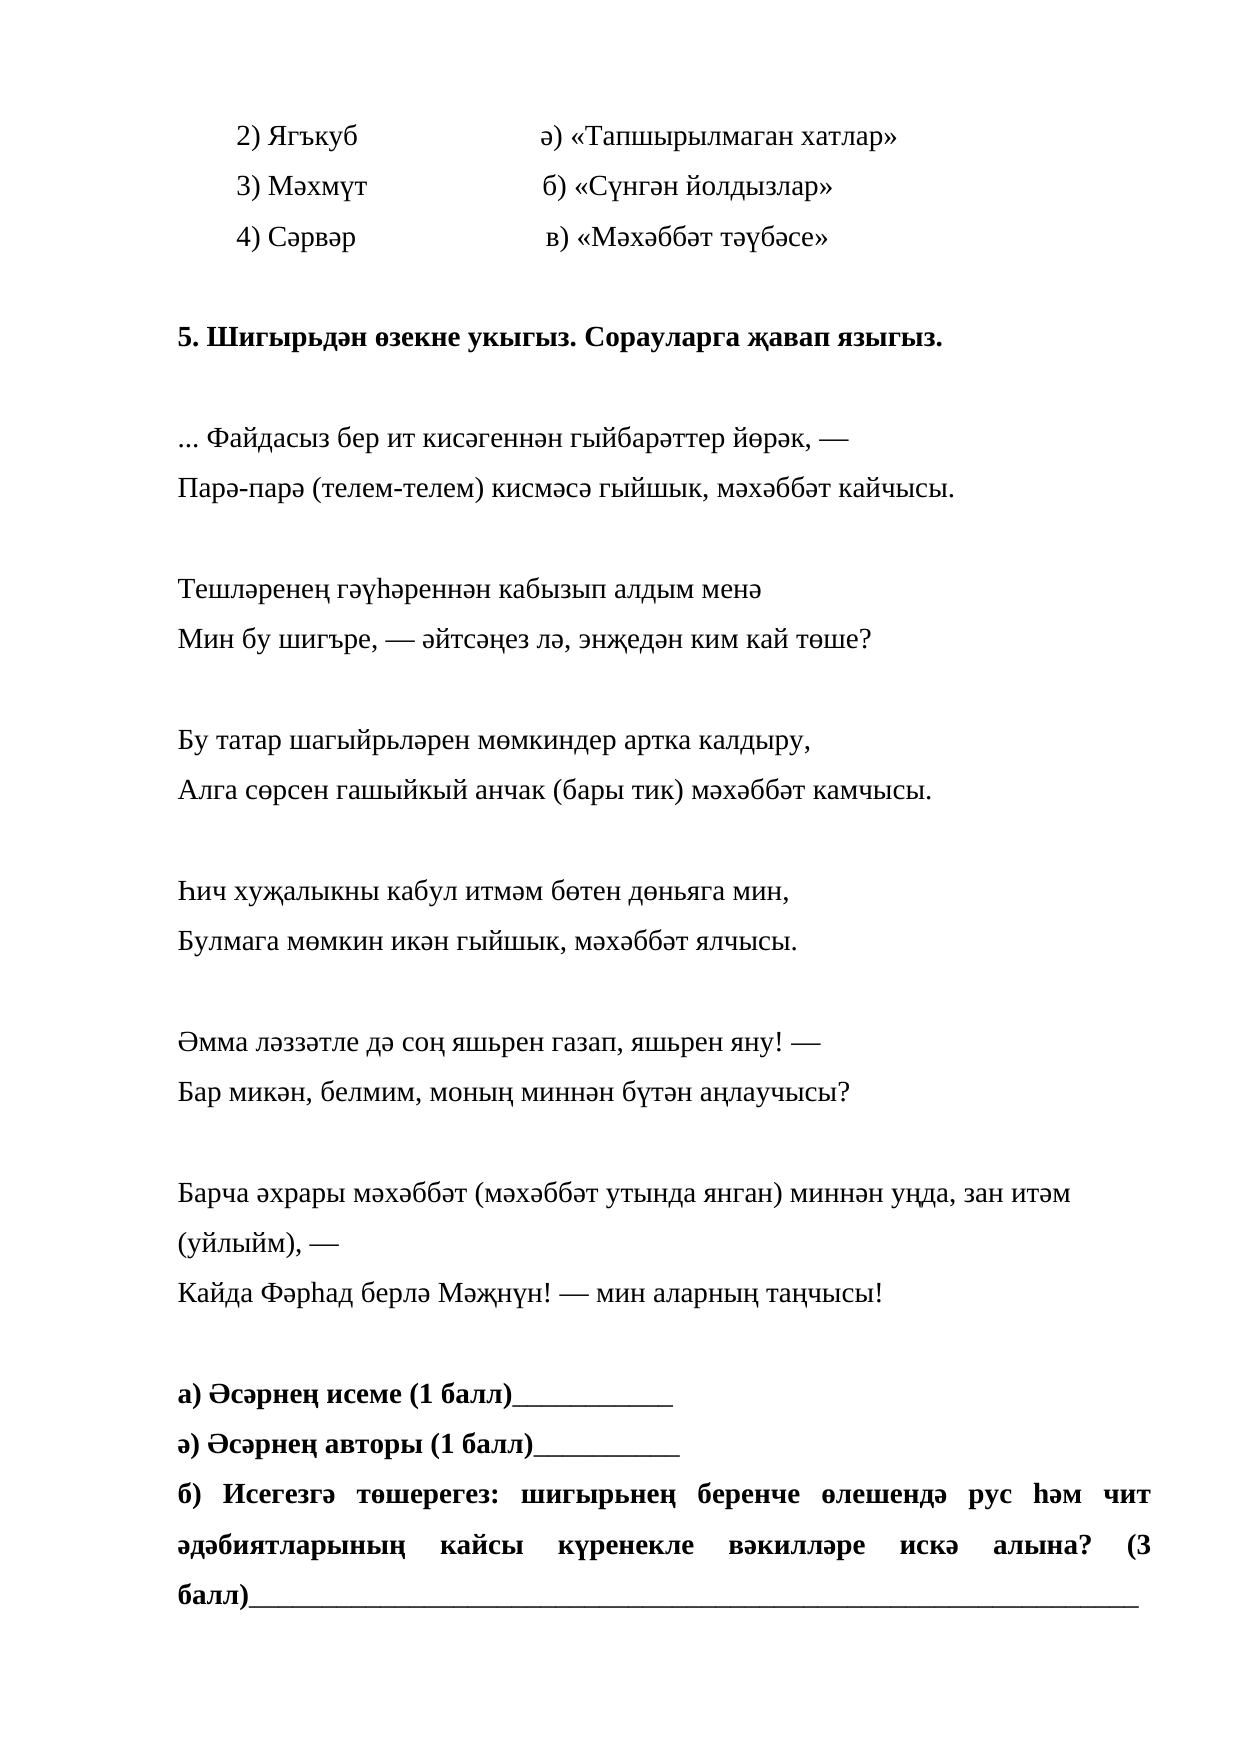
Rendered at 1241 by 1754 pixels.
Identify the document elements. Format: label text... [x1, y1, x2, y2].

text 3) Мәхмүт б) «Сүнгән йолдызлар» [177, 168, 1152, 202]
text 2) Ягъкуб ә) «Тапшырылмаган хатлар» [177, 118, 1152, 152]
text б) Исегезгә төшерегез: шигырьнең беренче өлешендә рус һәм чит әдәбиятларының кайсы күренекле вәкилләре искә алына? (3 балл)_____________________________________________________________ [177, 1477, 1152, 1611]
text Һич хуҗалыкны кабул итмәм бөтен дөньяга мин, Булмага мөмкин икән гыйшык, мәхәббәт ялчысы. [177, 873, 1152, 957]
text а) Әсәрнең исеме (1 балл)___________ [177, 1376, 1152, 1409]
text ә) Әсәрнең авторы (1 балл)__________ [177, 1426, 1152, 1460]
text Бу татар шагыйрьләрен мөмкиндер артка калдыру, Алга сөрсен гашыйкый анчак (бары тик) мәхәббәт камчысы. [177, 722, 1152, 806]
text ... Файдасыз бер ит кисәгеннән гыйбарәттер йөрәк, — Парә-парә (телем-телем) кисмәсә гыйшык, мәхәббәт кайчысы. [177, 420, 1152, 504]
text 4) Сәрвәр в) «Мәхәббәт тәүбәсе» [177, 219, 1152, 252]
text 5. Шигырьдән өзекне укыгыз. Сорауларга җавап языгыз. [177, 319, 1152, 353]
text Барча әхрары мәхәббәт (мәхәббәт утында янган) миннән уңда, зан итәм (уйлыйм), — Кайда Фәрһад берлә Мәҗнүн! — мин аларның таңчысы! [177, 1175, 1152, 1309]
text Әмма ләззәтле дә соң яшьрен газап, яшьрен яну! — Бар микән, белмим, моның миннән бүтән аңлаучысы? [177, 1024, 1152, 1108]
text Тешләренең гәүһәреннән кабызып алдым менә Мин бу шигъре, — әйтсәңез лә, энҗедән ким кай төше? [177, 571, 1152, 655]
